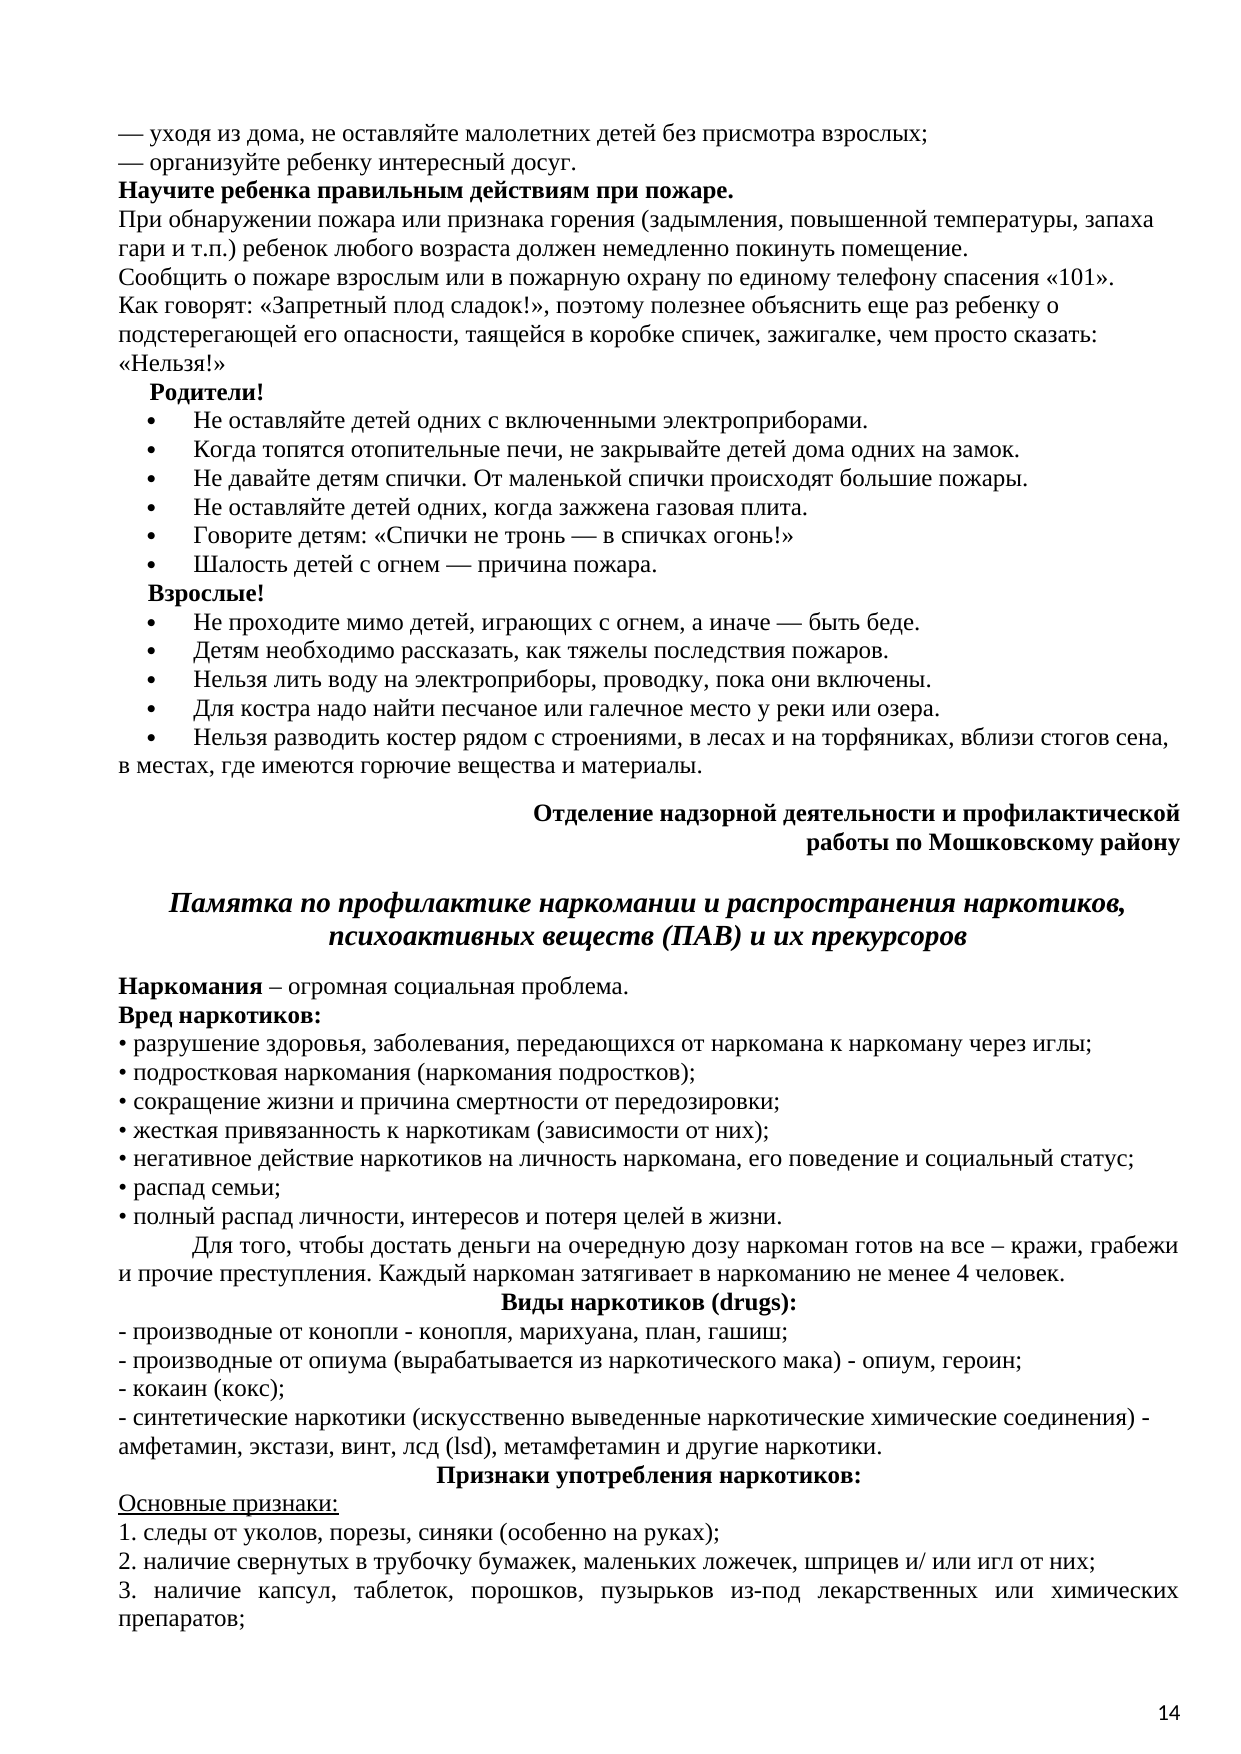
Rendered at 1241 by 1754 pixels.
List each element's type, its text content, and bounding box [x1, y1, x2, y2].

list Нельзя лить воду на электроприборы, проводку, пока они включены. [118, 664, 1180, 693]
text • сокращение жизни и причина смертности от передозировки; [118, 1086, 1180, 1115]
text Вред наркотиков: [118, 1000, 1180, 1028]
text • негативное действие наркотиков на личность наркомана, его поведение и социальный статус; [118, 1143, 1180, 1172]
text Признаки употребления наркотиков: [118, 1460, 1180, 1488]
text Отделение надзорной деятельности и профилактической работы по Мошковскому району [118, 798, 1180, 856]
text Памятка по профилактике наркомании и распространения наркотиков, психоактивных веществ (ПАВ) и их прекурсоров [118, 885, 1180, 952]
text Научите ребенка правильным действиям при пожаре. [118, 176, 1180, 204]
text При обнаружении пожара или признака горения (задымления, повышенной температуры, запаха гари и т.п.) ребенок любого возраста должен немедленно покинуть помещение. [118, 204, 1180, 262]
text - синтетические наркотики (искусственно выведенные наркотические химические соединения) - амфетамин, экстази, винт, лсд (lsd), метамфетамин и другие наркотики. [118, 1402, 1180, 1460]
text Как говорят: «Запретный плод сладок!», поэтому полезнее объяснить еще раз ребенку о подстерегающей его опасности, таящейся в коробке спичек, зажигалке, чем просто сказать: «Нельзя!» [118, 291, 1180, 377]
text - кокаин (кокс); [118, 1373, 1180, 1402]
text Родители! [118, 377, 1180, 406]
text Наркомания – огромная социальная проблема. [118, 971, 1180, 1000]
list Детям необходимо рассказать, как тяжелы последствия пожаров. [118, 636, 1180, 664]
list Не оставляйте детей одних, когда зажжена газовая плита. [118, 492, 1180, 521]
text Основные признаки: [118, 1488, 1180, 1517]
text Для того, чтобы достать деньги на очередную дозу наркоман готов на все – кражи, грабежи и прочие преступления. Каждый наркоман затягивает в наркоманию не менее 4 человек. [118, 1230, 1180, 1287]
text • полный распад личности, интересов и потеря целей в жизни. [118, 1201, 1180, 1230]
text Взрослые! [118, 578, 1180, 607]
text • подростковая наркомания (наркомания подростков); [118, 1057, 1180, 1086]
text • распад семьи; [118, 1172, 1180, 1201]
list Для костра надо найти песчаное или галечное место у реки или озера. [118, 693, 1180, 722]
text 1. следы от уколов, порезы, синяки (особенно на руках); [118, 1517, 1180, 1546]
text 3. наличие капсул, таблеток, порошков, пузырьков из-под лекарственных или химических препаратов; [118, 1575, 1180, 1632]
text Виды наркотиков (drugs): [118, 1287, 1180, 1316]
text • разрушение здоровья, заболевания, передающихся от наркомана к наркоману через иглы; [118, 1028, 1180, 1057]
list Не проходите мимо детей, играющих с огнем, а иначе — быть беде. [118, 607, 1180, 636]
text — уходя из дома, не оставляйте малолетних детей без присмотра взрослых; [118, 118, 1180, 147]
list Когда топятся отопительные печи, не закрывайте детей дома одних на замок. [118, 434, 1180, 463]
list Нельзя разводить костер рядом с строениями, в лесах и на торфяниках, вблизи стогов сена, в местах, где имеются горючие вещества и материалы. [118, 722, 1180, 779]
text Сообщить о пожаре взрослым или в пожарную охрану по единому телефону спасения «101». [118, 262, 1180, 291]
text 2. наличие свернутых в трубочку бумажек, маленьких ложечек, шприцев и/ или игл от них; [118, 1546, 1180, 1575]
text - производные от конопли - конопля, марихуана, план, гашиш; [118, 1316, 1180, 1345]
list Не оставляйте детей одних с включенными электроприборами. [118, 406, 1180, 434]
text — организуйте ребенку интересный досуг. [118, 147, 1180, 176]
list Говорите детям: «Спички не тронь — в спичках огонь!» [118, 521, 1180, 549]
list Не давайте детям спички. От маленькой спички происходят большие пожары. [118, 463, 1180, 492]
text - производные от опиума (вырабатывается из наркотического мака) - опиум, героин; [118, 1345, 1180, 1373]
list Шалость детей с огнем — причина пожара. [118, 549, 1180, 578]
text • жесткая привязанность к наркотикам (зависимости от них); [118, 1115, 1180, 1143]
